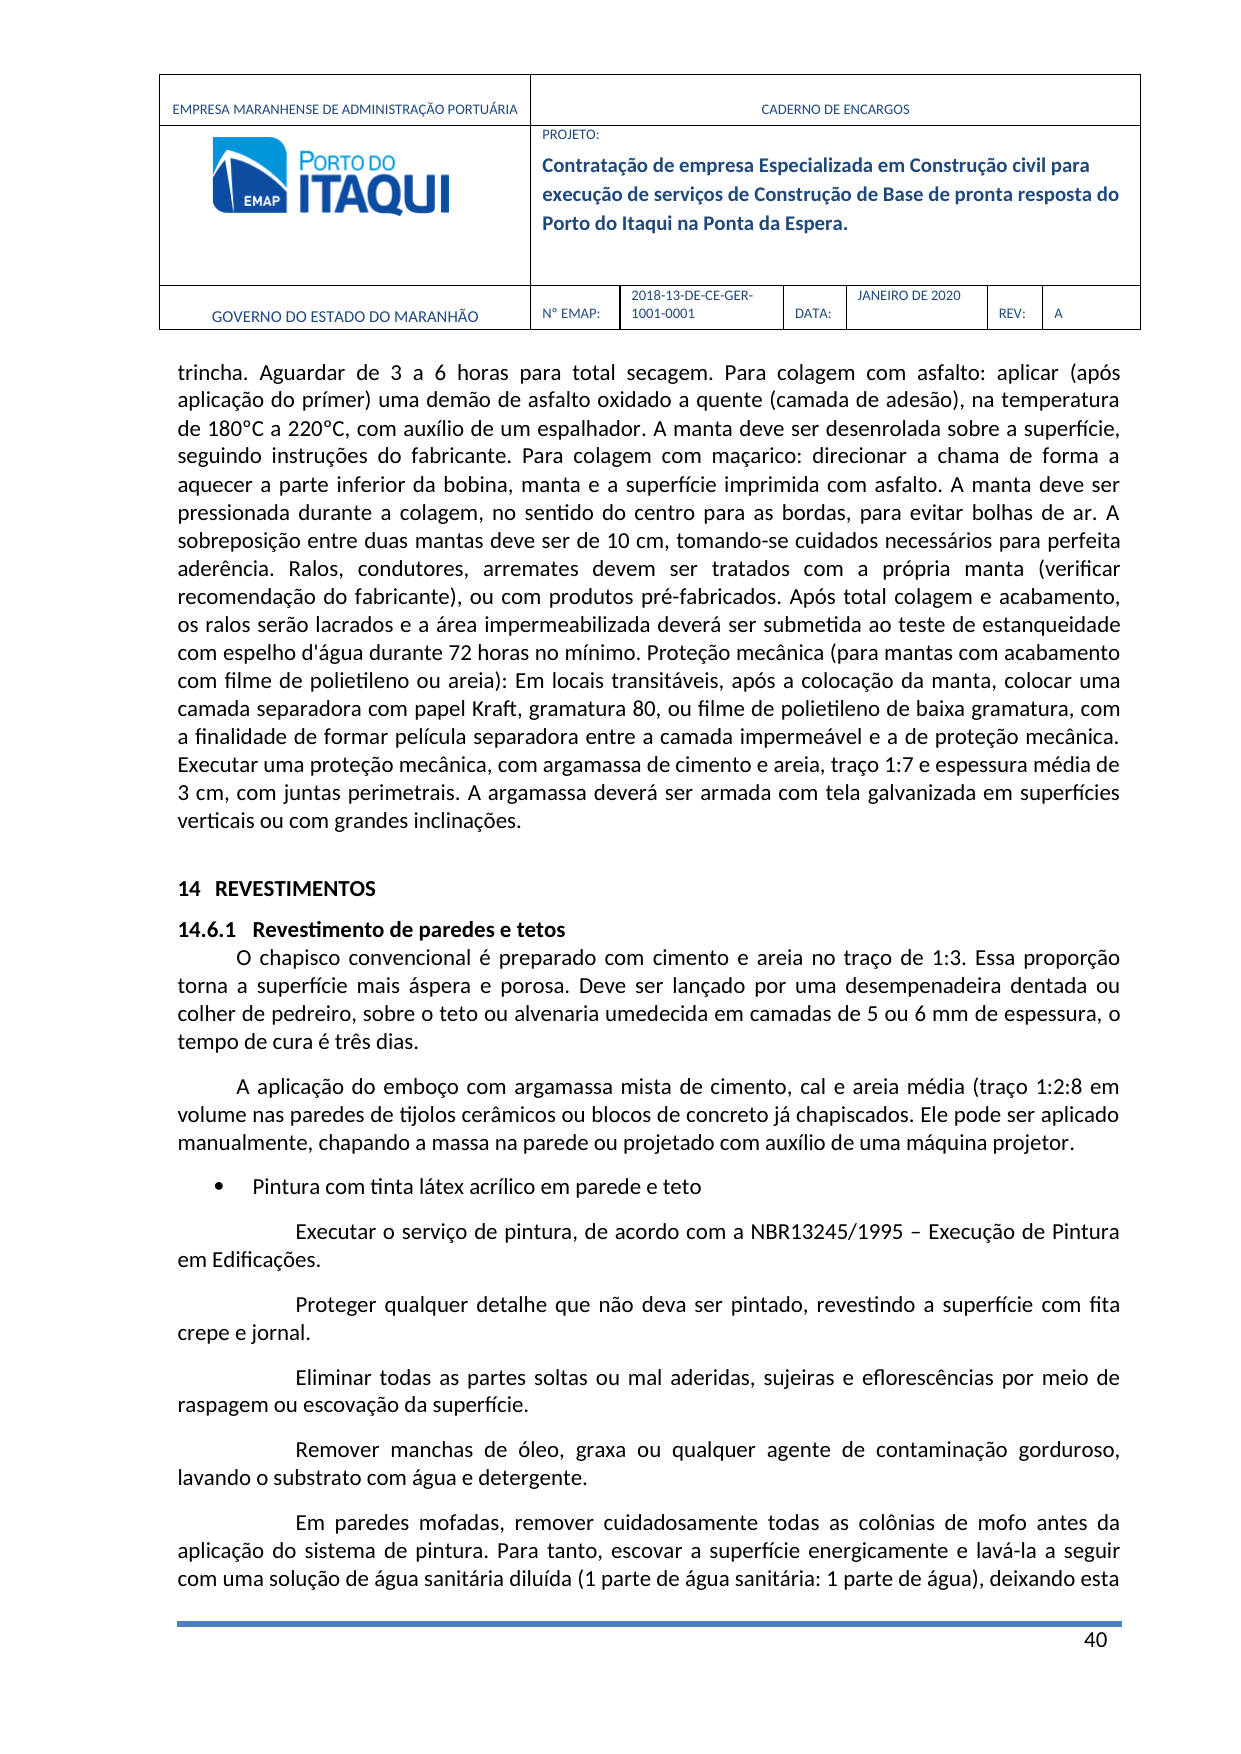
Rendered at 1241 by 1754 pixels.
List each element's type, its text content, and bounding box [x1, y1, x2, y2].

text O chapisco convencional é preparado com cimento e areia no traço de 1:3. Essa proporção torna a superfície mais áspera e porosa. Deve ser lançado por uma desempenadeira dentada ou colher de pedreiro, sobre o teto ou alvenaria umedecida em camadas de 5 ou 6 mm de espessura, o tempo de cura é três dias. [177, 943, 1122, 1055]
picture [212, 137, 449, 216]
text Remover manchas de óleo, graxa ou qualquer agente de contaminação gorduroso, lavando o substrato com água e detergente. [177, 1435, 1122, 1491]
text A aplicação do emboço com argamassa mista de cimento, cal e areia média (traço 1:2:8 em volume nas paredes de tijolos cerâmicos ou blocos de concreto já chapiscados. Ele pode ser aplicado manualmente, chapando a massa na parede ou projetado com auxílio de uma máquina projetor. [177, 1072, 1122, 1156]
text Eliminar todas as partes soltas ou mal aderidas, sujeiras e eflorescências por meio de raspagem ou escovação da superfície. [177, 1363, 1122, 1419]
list Pintura com tinta látex acrílico em parede e teto [215, 1172, 1122, 1201]
text Executar o serviço de pintura, de acordo com a NBR13245/1995 – Execução de Pintura em Edificações. [177, 1217, 1122, 1273]
subtitle REVESTIMENTOS [177, 874, 1122, 902]
subtitle Revestimento de paredes e tetos [177, 915, 1122, 943]
text Proteger qualquer detalhe que não deva ser pintado, revestindo a superfície com fita crepe e jornal. [177, 1290, 1122, 1346]
